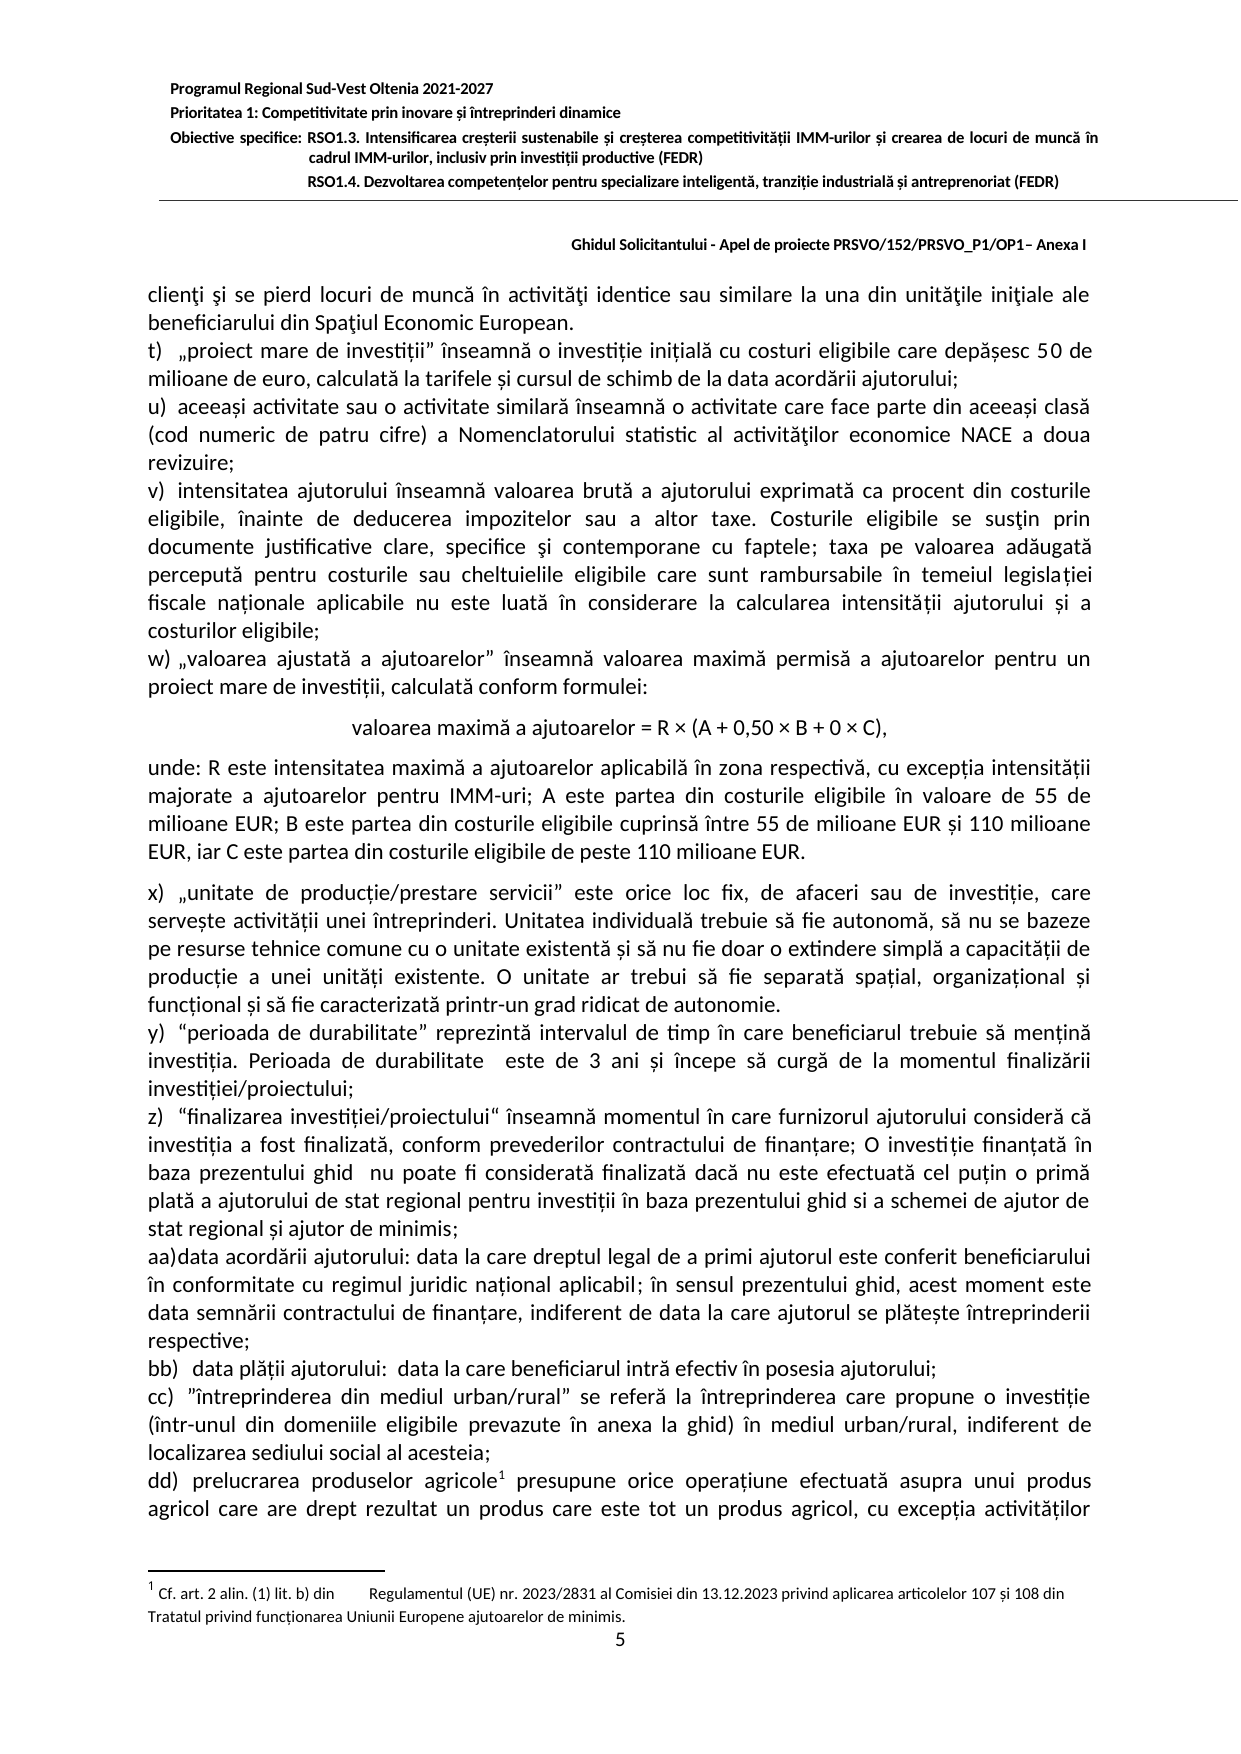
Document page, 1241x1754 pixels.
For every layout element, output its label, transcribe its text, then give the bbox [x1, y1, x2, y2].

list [148, 1466, 1092, 1522]
list aceeași activitate sau o activitate similară înseamnă o activitate care face parte din aceeași clasă (cod numeric de patru cifre) a Nomenclatorului statistic al activităţilor economice NACE a doua revizuire; [148, 392, 1092, 476]
list data plății ajutorului: data la care beneficiarul intră efectiv în posesia ajutorului; [148, 1354, 1092, 1382]
list „unitate de producție/prestare servicii” este orice loc fix, de afaceri sau de investiție, care servește activității unei întreprinderi. Unitatea individuală trebuie să fie autonomă, să nu se bazeze pe resurse tehnice comune cu o unitate existentă și să nu fie doar o extindere simplă a capacității de producție a unei unități existente. O unitate ar trebui să fie separată spațial, organizațional și funcțional și să fie caracterizată printr-un grad ridicat de autonomie. [148, 878, 1092, 1018]
list intensitatea ajutorului înseamnă valoarea brută a ajutorului exprimată ca procent din costurile eligibile, înainte de deducerea impozitelor sau a altor taxe. Costurile eligibile se susţin prin documente justificative clare, specifice şi contemporane cu faptele; taxa pe valoarea adăugată percepută pentru costurile sau cheltuielile eligibile care sunt rambursabile în temeiul legislaţiei fiscale naţionale aplicabile nu este luată în considerare la calcularea intensităţii ajutorului și a costurilor eligibile; [148, 476, 1092, 644]
list „valoarea ajustată a ajutoarelor” înseamnă valoarea maximă permisă a ajutoarelor pentru un proiect mare de investiții, calculată conform formulei: [148, 644, 1092, 700]
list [148, 280, 1092, 336]
text valoarea maximă a ajutoarelor = R × (A + 0,50 × B + 0 × C), [148, 713, 1092, 741]
text unde: R este intensitatea maximă a ajutoarelor aplicabilă în zona respectivă, cu excepția intensității majorate a ajutoarelor pentru IMM-uri; A este partea din costurile eligibile în valoare de 55 de milioane EUR; B este partea din costurile eligibile cuprinsă între 55 de milioane EUR și 110 milioane EUR, iar C este partea din costurile eligibile de peste 110 milioane EUR. [148, 753, 1092, 865]
list “finalizarea investiției/proiectului“ înseamnă momentul în care furnizorul ajutorului consideră că investiția a fost finalizată, conform prevederilor contractului de finanțare; O investiție finanțată în baza prezentului ghid nu poate fi considerată finalizată dacă nu este efectuată cel puțin o primă plată a ajutorului de stat regional pentru investiții în baza prezentului ghid si a schemei de ajutor de stat regional și ajutor de minimis; [148, 1102, 1092, 1242]
list data acordării ajutorului: data la care dreptul legal de a primi ajutorul este conferit beneficiarului în conformitate cu regimul juridic național aplicabil; în sensul prezentului ghid, acest moment este data semnării contractului de finanțare, indiferent de data la care ajutorul se plătește întreprinderii respective; [148, 1242, 1092, 1354]
list „proiect mare de investiții” înseamnă o investiție inițială cu costuri eligibile care depășesc 50 de milioane de euro, calculată la tarifele și cursul de schimb de la data acordării ajutorului; [148, 336, 1092, 392]
list “perioada de durabilitate” reprezintă intervalul de timp în care beneficiarul trebuie să mențină investiția. Perioada de durabilitate este de 3 ani și începe să curgă de la momentul finalizării investiției/proiectului; [148, 1018, 1092, 1102]
list ”întreprinderea din mediul urban/rural” se referă la întreprinderea care propune o investiție (într-unul din domeniile eligibile prevazute în anexa la ghid) în mediul urban/rural, indiferent de localizarea sediului social al acesteia; [148, 1382, 1092, 1466]
